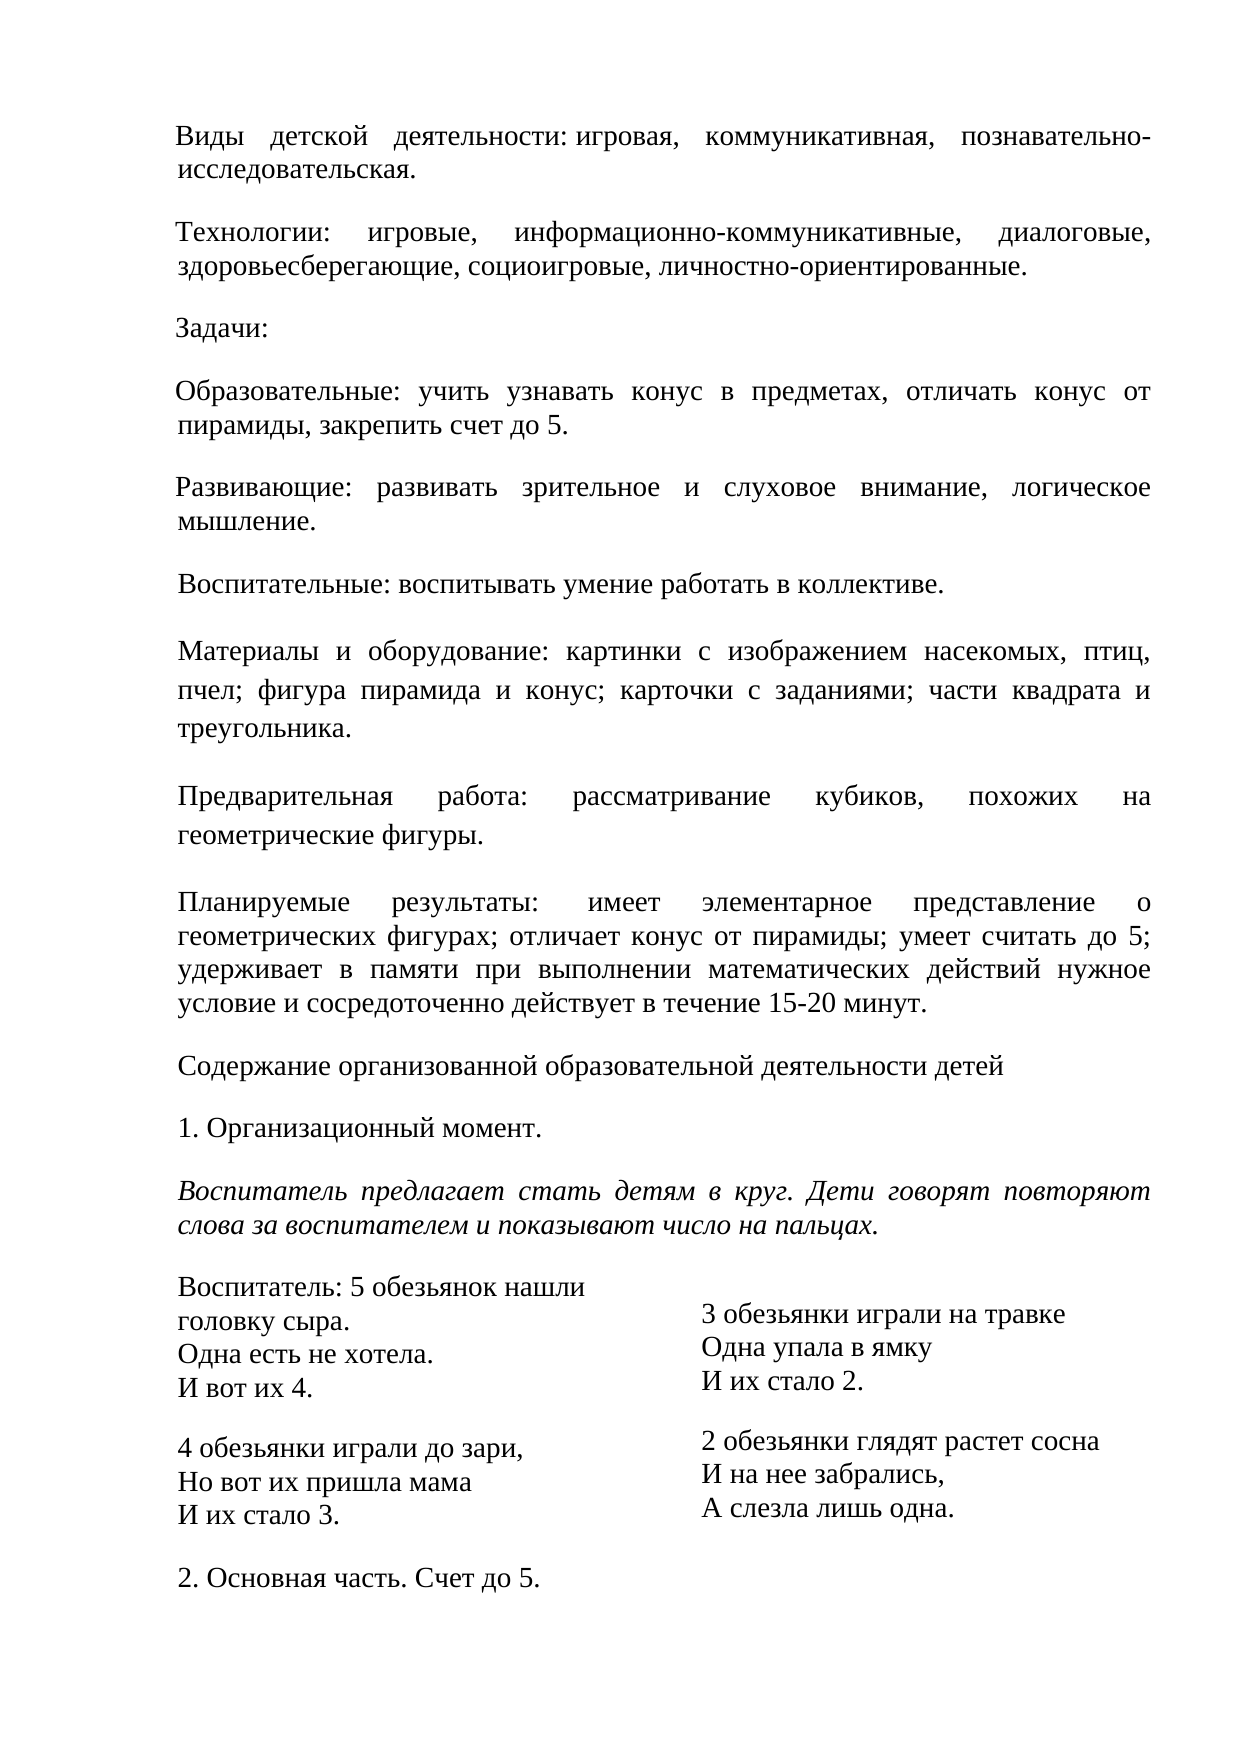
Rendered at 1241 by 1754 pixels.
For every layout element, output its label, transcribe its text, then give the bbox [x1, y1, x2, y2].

text Планируемые результаты: имеет элементарное представление о геометрических фигурах; отличает конус от пирамиды; умеет считать до 5; удерживает в памяти при выполнении математических действий нужное условие и сосредоточенно действует в течение 15-20 минут. [177, 884, 1152, 1019]
text Развивающие: развивать зрительное и слуховое внимание, логическое мышление. [175, 469, 1152, 537]
text Одна упала в ямку [701, 1329, 1152, 1363]
text 2 обезьянки глядят растет сосна [701, 1423, 1152, 1456]
text И их стало 2. [701, 1363, 1152, 1397]
text И на нее забрались, [701, 1456, 1152, 1490]
text Задачи: [175, 311, 1152, 344]
text Воспитатель предлагает стать детям в круг. Дети говорят повторяют слова за воспитателем и показывают число на пальцах. [177, 1173, 1152, 1240]
text Воспитательные: воспитывать умение работать в коллективе. [177, 566, 1152, 599]
text И их стало 3. [177, 1497, 627, 1531]
text И вот их 4. [177, 1370, 627, 1404]
text Содержание организованной образовательной деятельности детей [177, 1048, 1152, 1081]
text Одна есть не хотела. [177, 1337, 627, 1370]
text Материалы и оборудование: картинки с изображением насекомых, птиц, пчел; фигура пирамида и конус; карточки с заданиями; части квадрата и треугольника. [177, 633, 1152, 744]
text Предварительная работа: рассматривание кубиков, похожих на геометрические фигуры. [177, 778, 1152, 850]
text 1. Организационный момент. [177, 1111, 1152, 1144]
text Но вот их пришла мама [177, 1464, 627, 1497]
text 4 обезьянки играли до зари, [177, 1430, 627, 1464]
text Образовательные: учить узнавать конус в предметах, отличать конус от пирамиды, закрепить счет до 5. [175, 373, 1152, 440]
text 3 обезьянки играли на травке [701, 1296, 1152, 1329]
text А слезла лишь одна. [701, 1490, 1152, 1523]
text 2. Основная часть. Счет до 5. [177, 1560, 1152, 1593]
text Виды детской деятельности: игровая, коммуникативная, познавательно-исследовательская. [175, 118, 1152, 185]
text Воспитатель: 5 обезьянок нашли головку сыра. [177, 1269, 627, 1337]
text Технологии: игровые, информационно-коммуникативные, диалоговые, здоровьесберегающие, социоигровые, личностно-ориентированные. [175, 214, 1152, 281]
